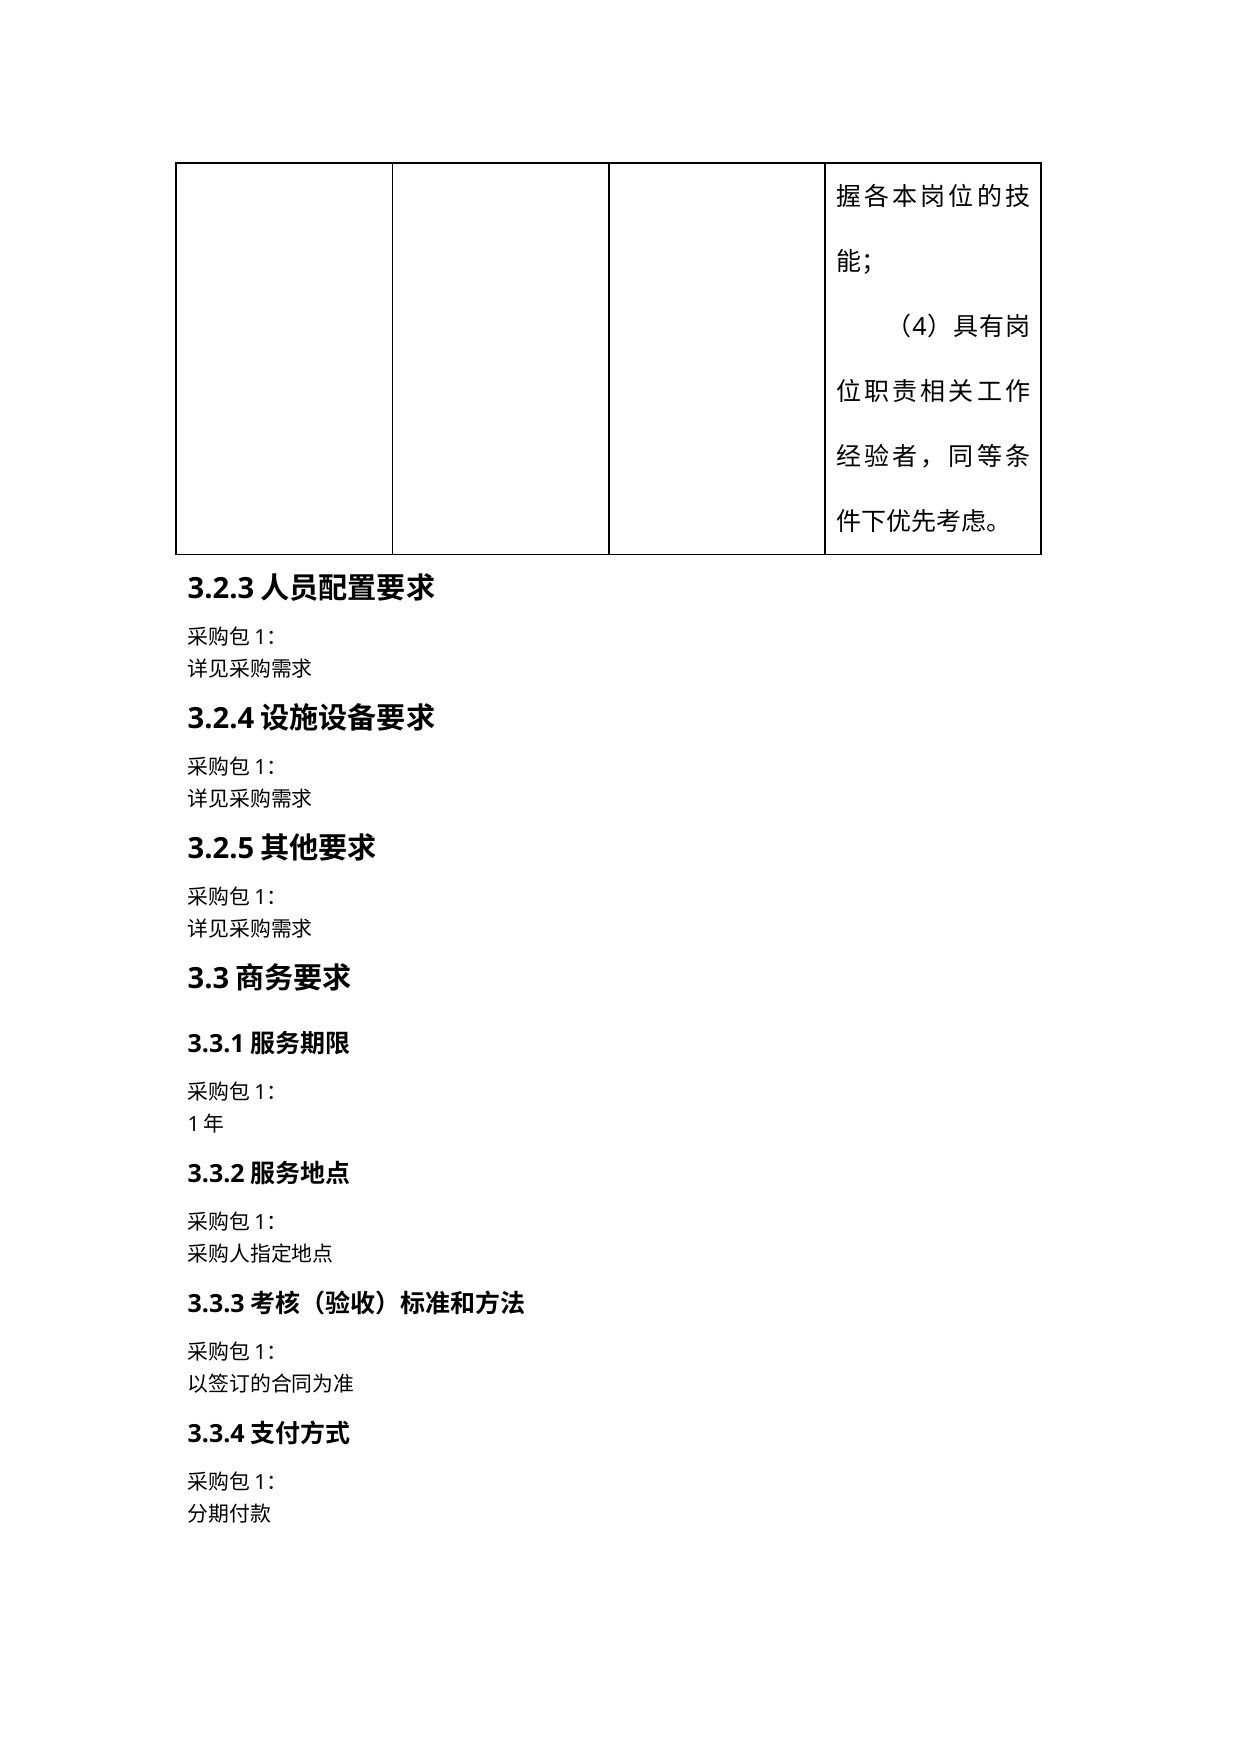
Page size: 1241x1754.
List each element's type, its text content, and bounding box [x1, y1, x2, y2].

text 分期付款 [187, 1498, 1053, 1530]
text 采购包1： [187, 1465, 1053, 1498]
text 3.2.4设施设备要求 [187, 685, 1053, 750]
text 以签订的合同为准 [187, 1368, 1053, 1400]
text 采购人指定地点 [187, 1238, 1053, 1270]
text 3.2.5其他要求 [187, 815, 1053, 880]
text 详见采购需求 [187, 653, 1053, 685]
text 3.3.1服务期限 [187, 1010, 1053, 1075]
text 采购包1： [187, 1335, 1053, 1368]
text 3.2.3人员配置要求 [187, 555, 1053, 620]
text 采购包1： [187, 880, 1053, 913]
text 3.3.2服务地点 [187, 1140, 1053, 1205]
text 3.3商务要求 [187, 945, 1053, 1010]
table_cell 1 [393, 164, 608, 553]
text 采购包1： [187, 620, 1053, 653]
text 1年 [187, 1108, 1053, 1140]
text 采购包1： [187, 1075, 1053, 1108]
text 采购包1： [187, 750, 1053, 783]
text 采购包1： [187, 1205, 1053, 1238]
table_cell [610, 164, 824, 553]
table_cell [826, 164, 1040, 553]
text 详见采购需求 [187, 783, 1053, 815]
text 3.3.4支付方式 [187, 1400, 1053, 1465]
text 3.3.3考核（验收）标准和方法 [187, 1270, 1053, 1335]
table_cell [177, 164, 392, 553]
text 详见采购需求 [187, 913, 1053, 945]
